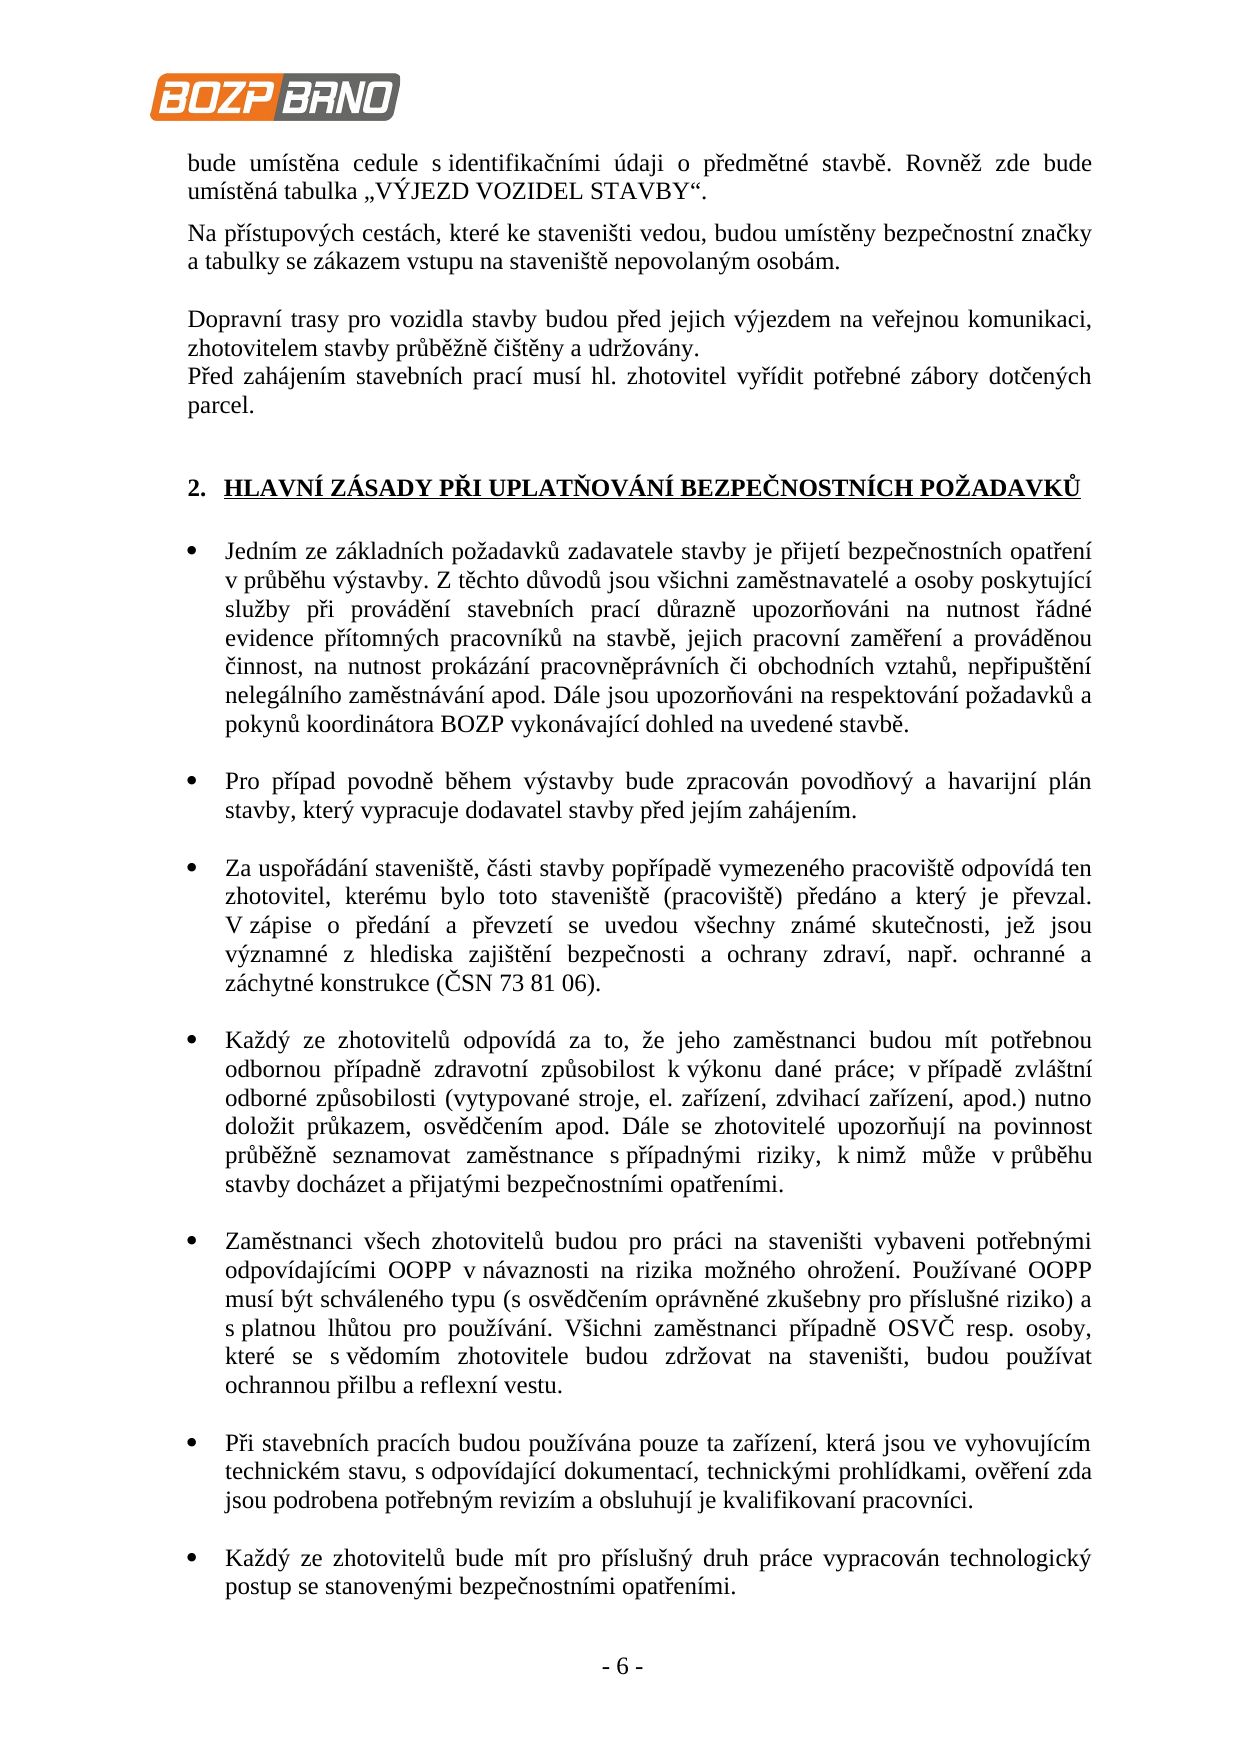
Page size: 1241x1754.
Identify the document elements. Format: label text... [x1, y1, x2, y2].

text Na přístupových cestách, které ke staveništi vedou, budou umístěny bezpečnostní značky a tabulky se zákazem vstupu na staveniště nepovolaným osobám. [187, 218, 1093, 275]
text Před zahájením stavebních prací musí hl. zhotovitel vyřídit potřebné zábory dotčených parcel. [187, 361, 1093, 419]
list Pro případ povodně během výstavby bude zpracován povodňový a havarijní plán stavby, který vypracuje dodavatel stavby před jejím zahájením. [187, 766, 1093, 824]
subtitle HLAVNÍ ZÁSADY PŘI UPLATŇOVÁNÍ BEZPEČNOSTNÍCH POŽADAVKŮ [187, 473, 1093, 501]
text Dopravní trasy pro vozidla stavby budou před jejich výjezdem na veřejnou komunikaci, zhotovitelem stavby průběžně čištěny a udržovány. [187, 304, 1093, 361]
list Každý ze zhotovitelů bude mít pro příslušný druh práce vypracován technologický postup se stanovenými bezpečnostními opatřeními. [187, 1543, 1093, 1600]
list Za uspořádání staveniště, části stavby popřípadě vymezeného pracoviště odpovídá ten zhotovitel, kterému bylo toto staveniště (pracoviště) předáno a který je převzal. V zápise o předání a převzetí se uvedou všechny známé skutečnosti, jež jsou významné z hlediska zajištění bezpečnosti a ochrany zdraví, např. ochranné a záchytné konstrukce (ČSN 73 81 06). [187, 853, 1093, 996]
picture [150, 73, 400, 121]
list Zaměstnanci všech zhotovitelů budou pro práci na staveništi vybaveni potřebnými odpovídajícími OOPP v návaznosti na rizika možného ohrožení. Používané OOPP musí být schváleného typu (s osvědčením oprávněné zkušebny pro příslušné riziko) a s platnou lhůtou pro používání. Všichni zaměstnanci případně OSVČ resp. osoby, které se s vědomím zhotovitele budou zdržovat na staveništi, budou používat ochrannou přilbu a reflexní vestu. [187, 1226, 1093, 1399]
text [187, 148, 1093, 205]
list Jedním ze základních požadavků zadavatele stavby je přijetí bezpečnostních opatření v průběhu výstavby. Z těchto důvodů jsou všichni zaměstnavatelé a osoby poskytující služby při provádění stavebních prací důrazně upozorňováni na nutnost řádné evidence přítomných pracovníků na stavbě, jejich pracovní zaměření a prováděnou činnost, na nutnost prokázání pracovněprávních či obchodních vztahů, nepřipuštění nelegálního zaměstnávání apod. Dále jsou upozorňováni na respektování požadavků a pokynů koordinátora BOZP vykonávající dohled na uvedené stavbě. [187, 536, 1093, 738]
list Každý ze zhotovitelů odpovídá za to, že jeho zaměstnanci budou mít potřebnou odbornou případně zdravotní způsobilost k výkonu dané práce; v případě zvláštní odborné způsobilosti (vytypované stroje, el. zařízení, zdvihací zařízení, apod.) nutno doložit průkazem, osvědčením apod. Dále se zhotovitelé upozorňují na povinnost průběžně seznamovat zaměstnance s případnými riziky, k nimž může v průběhu stavby docházet a přijatými bezpečnostními opatřeními. [187, 1025, 1093, 1198]
list Při stavebních pracích budou používána pouze ta zařízení, která jsou ve vyhovujícím technickém stavu, s odpovídající dokumentací, technickými prohlídkami, ověření zda jsou podrobena potřebným revizím a obsluhují je kvalifikovaní pracovníci. [187, 1428, 1093, 1514]
